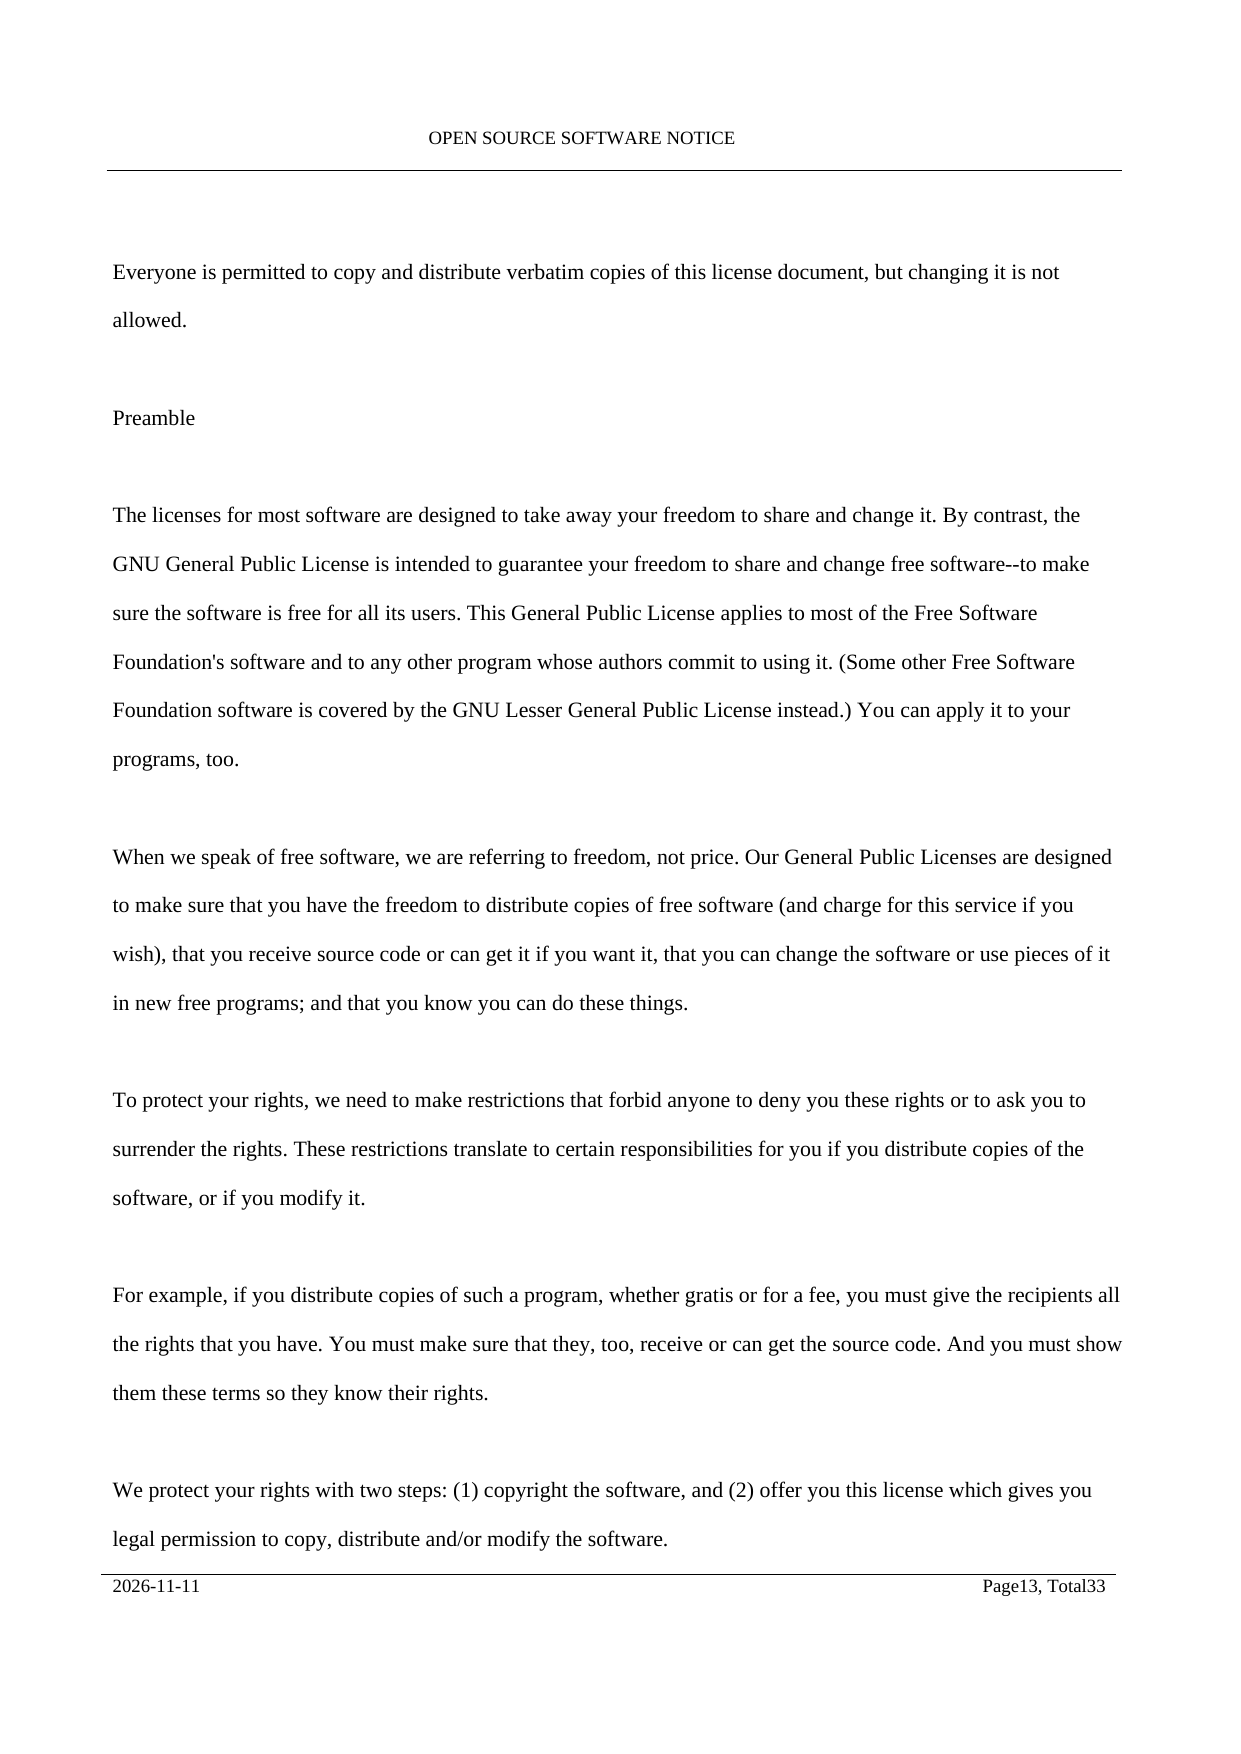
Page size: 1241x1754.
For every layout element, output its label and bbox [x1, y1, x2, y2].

text [112, 206, 1128, 1555]
